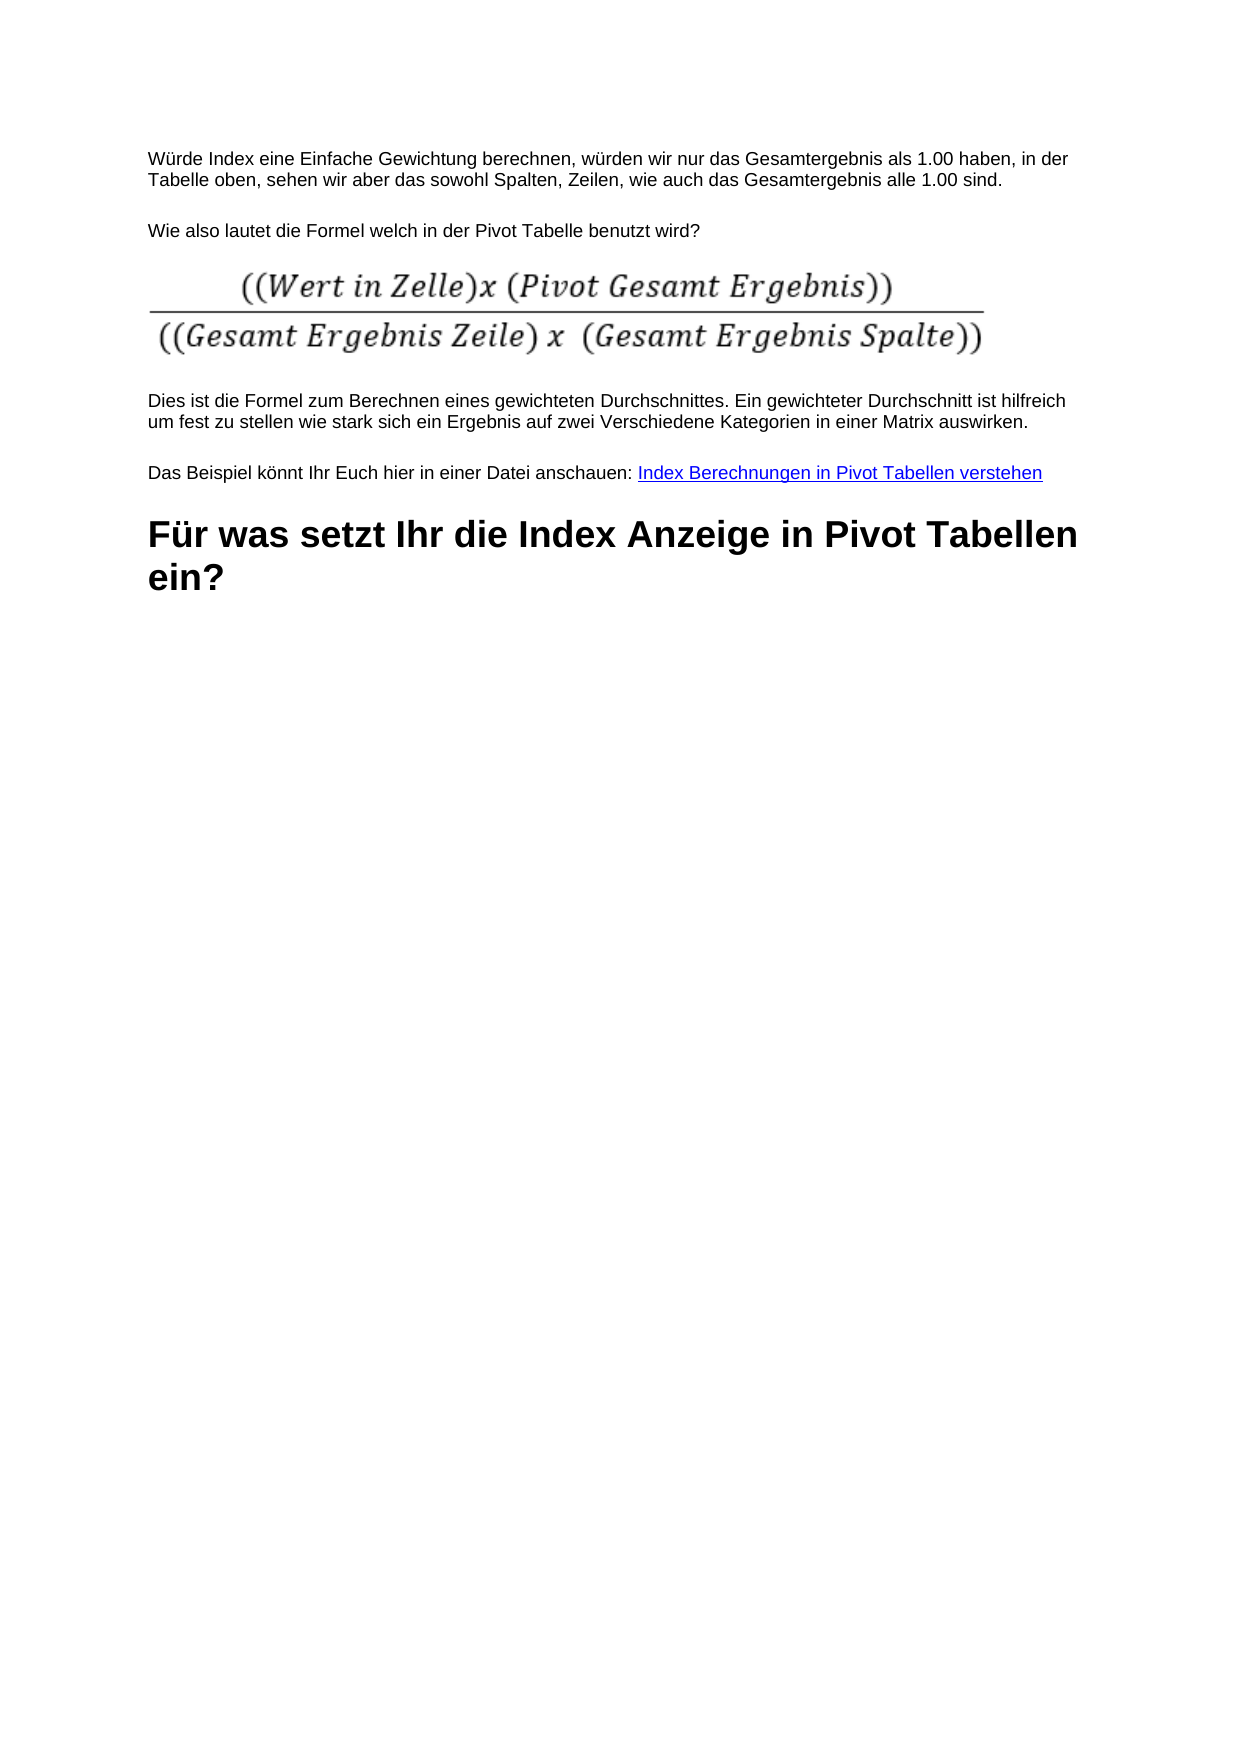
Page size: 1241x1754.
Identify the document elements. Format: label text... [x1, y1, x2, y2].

text Würde Index eine Einfache Gewichtung berechnen, würden wir nur das Gesamtergebnis als 1.00 haben, in der Tabelle oben, sehen wir aber das sowohl Spalten, Zeilen, wie auch das Gesamtergebnis alle 1.00 sind. [148, 148, 1093, 191]
text Wie also lautet die Formel welch in der Pivot Tabelle benutzt wird? [148, 220, 1093, 241]
text Dies ist die Formel zum Berechnen eines gewichteten Durchschnittes. Ein gewichteter Durchschnitt ist hilfreich um fest zu stellen wie stark sich ein Ergebnis auf zwei Verschiedene Kategorien in einer Matrix auswirken. [148, 389, 1093, 433]
picture [147, 270, 992, 361]
text Das Beispiel könnt Ihr Euch hier in einer Datei anschauen: Index Berechnungen in Pivot Tabellen verstehen [148, 462, 1093, 483]
text Für was setzt Ihr die Index Anzeige in Pivot Tabellen ein? [148, 512, 1093, 599]
